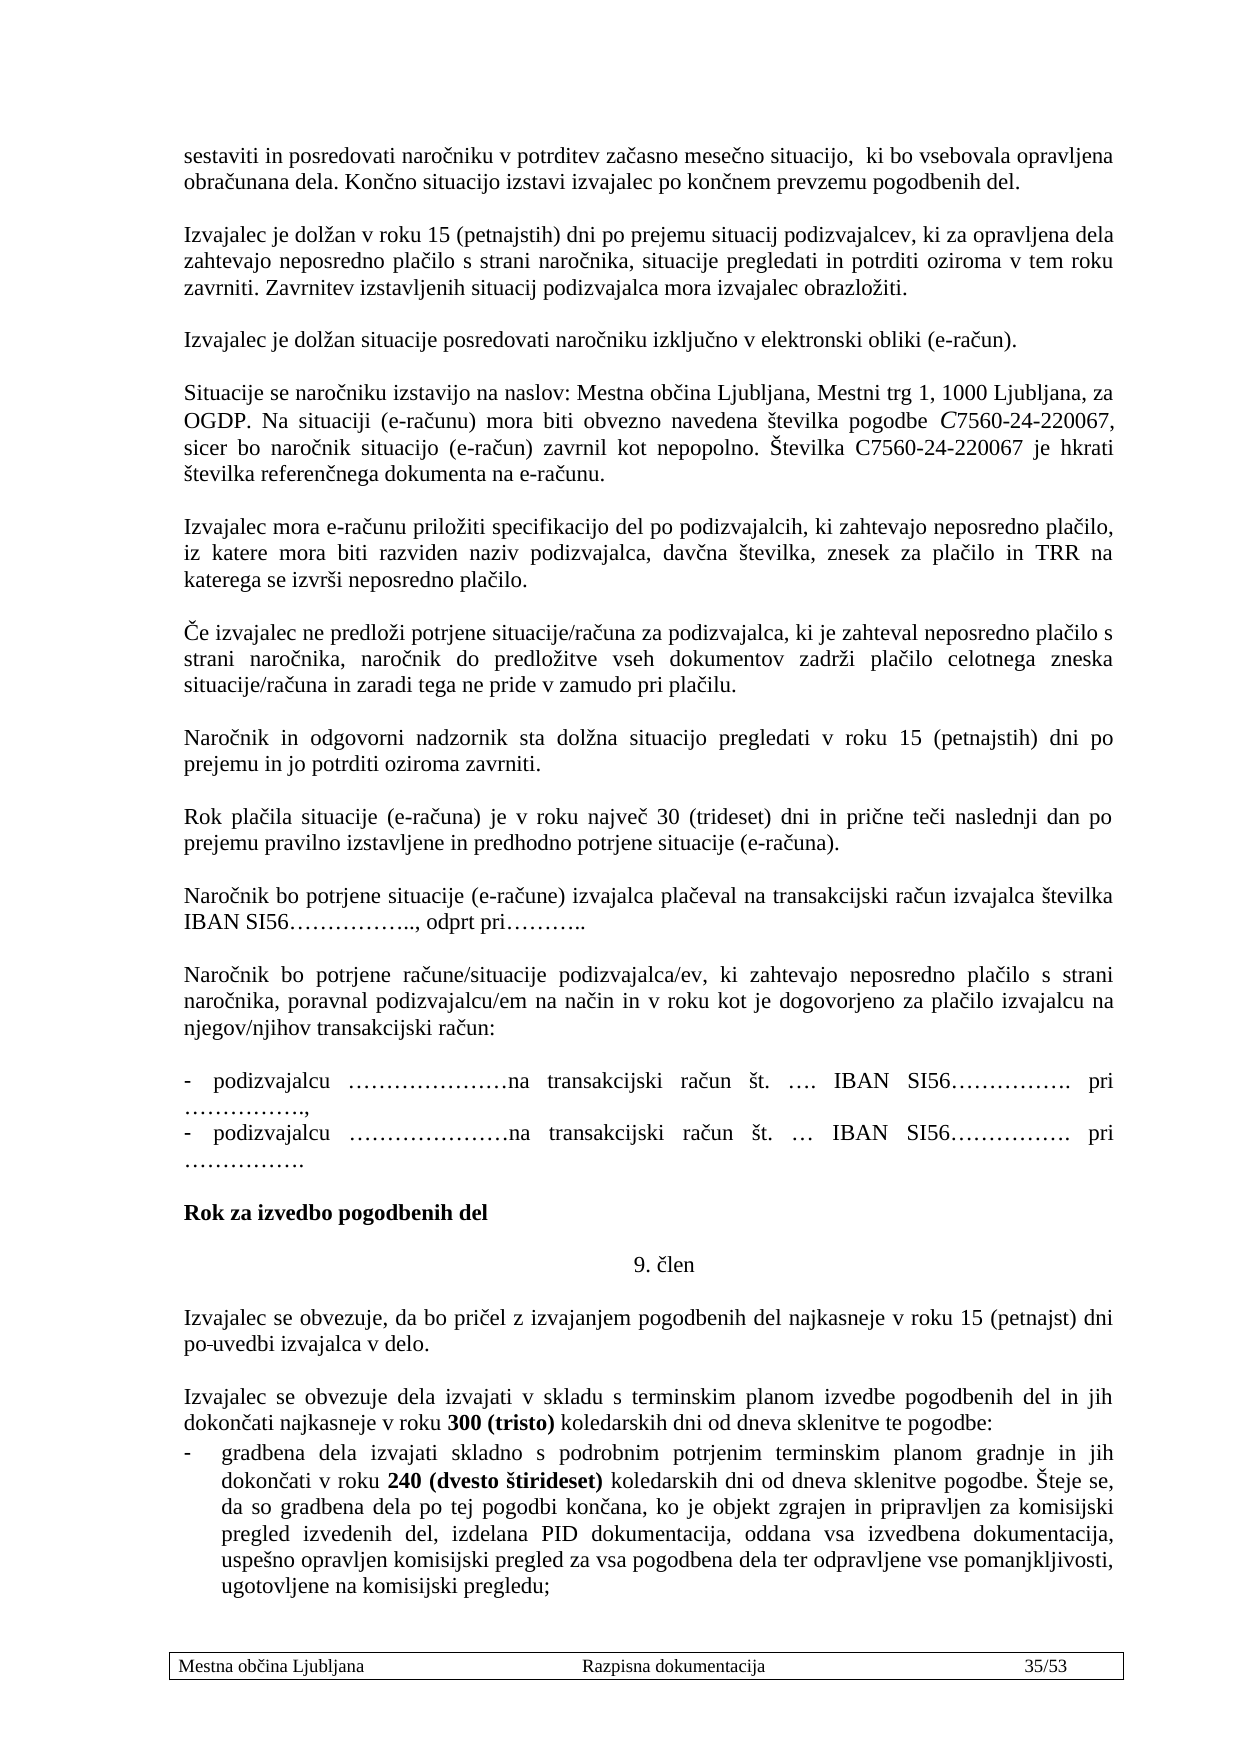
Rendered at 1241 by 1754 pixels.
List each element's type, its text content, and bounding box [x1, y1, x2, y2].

text Izvajalec se obvezuje dela izvajati v skladu s terminskim planom izvedbe pogodbenih del in jih dokončati najkasneje v roku 300 (tristo) koledarskih dni od dneva sklenitve te pogodbe: [184, 1383, 1115, 1436]
text Izvajalec mora e-računu priložiti specifikacijo del po podizvajalcih, ki zahtevajo neposredno plačilo, iz katere mora biti razviden naziv podizvajalca, davčna številka, znesek za plačilo in TRR na katerega se izvrši neposredno plačilo. [184, 513, 1115, 592]
text Rok za izvedbo pogodbenih del [184, 1198, 1145, 1225]
text Naročnik bo potrjene situacije (e-račune) izvajalca plačeval na transakcijski račun izvajalca številka IBAN SI56…………….., odprt pri……….. [184, 882, 1115, 935]
text Naročnik bo potrjene račune/situacije podizvajalca/ev, ki zahtevajo neposredno plačilo s strani naročnika, poravnal podizvajalcu/em na način in v roku kot je dogovorjeno za plačilo izvajalcu na njegov/njihov transakcijski račun: [184, 961, 1115, 1040]
text Izvajalec je dolžan v roku 15 (petnajstih) dni po prejemu situacij podizvajalcev, ki za opravljena dela zahtevajo neposredno plačilo s strani naročnika, situacije pregledati in potrditi oziroma v tem roku zavrniti. Zavrnitev izstavljenih situacij podizvajalca mora izvajalec obrazložiti. [184, 221, 1115, 300]
text Situacije se naročniku izstavijo na naslov: Mestna občina Ljubljana, Mestni trg 1, 1000 Ljubljana, za OGDP. Na situaciji (e-računu) mora biti obvezno navedena številka pogodbe C7560-24-220067, sicer bo naročnik situacijo (e-račun) zavrnil kot nepopolno. Številka C7560-24-220067 je hkrati številka referenčnega dokumenta na e-računu. [184, 379, 1115, 487]
text Rok plačila situacije (e-računa) je v roku največ 30 (trideset) dni in prične teči naslednji dan po prejemu pravilno izstavljene in predhodno potrjene situacije (e-računa). [184, 803, 1115, 856]
text Naročnik in odgovorni nadzornik sta dolžna situacijo pregledati v roku 15 (petnajstih) dni po prejemu in jo potrditi oziroma zavrniti. [184, 724, 1115, 777]
list podizvajalcu …………………na transakcijski račun št. … IBAN SI56……………. pri ……………. [184, 1119, 1115, 1172]
list podizvajalcu …………………na transakcijski račun št. …. IBAN SI56……………. pri ……………., [184, 1067, 1115, 1119]
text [184, 142, 1115, 194]
list gradbena dela izvajati skladno s podrobnim potrjenim terminskim planom gradnje in jih dokončati v roku 240 (dvesto štirideset) koledarskih dni od dneva sklenitve pogodbe. Šteje se, da so gradbena dela po tej pogodbi končana, ko je objekt zgrajen in pripravljen za komisijski pregled izvedenih del, izdelana PID dokumentacija, oddana vsa izvedbena dokumentacija, uspešno opravljen komisijski pregled za vsa pogodbena dela ter odpravljene vse pomanjkljivosti, ugotovljene na komisijski pregledu; [184, 1436, 1115, 1599]
text 9. člen [184, 1251, 1145, 1278]
text Če izvajalec ne predloži potrjene situacije/računa za podizvajalca, ki je zahteval neposredno plačilo s strani naročnika, naročnik do predložitve vseh dokumentov zadrži plačilo celotnega zneska situacije/računa in zaradi tega ne pride v zamudo pri plačilu. [184, 618, 1115, 698]
text Izvajalec je dolžan situacije posredovati naročniku izključno v elektronski obliki (e-račun). [184, 326, 1115, 353]
text Izvajalec se obvezuje, da bo pričel z izvajanjem pogodbenih del najkasneje v roku 15 (petnajst) dni po uvedbi izvajalca v delo. [184, 1304, 1115, 1357]
